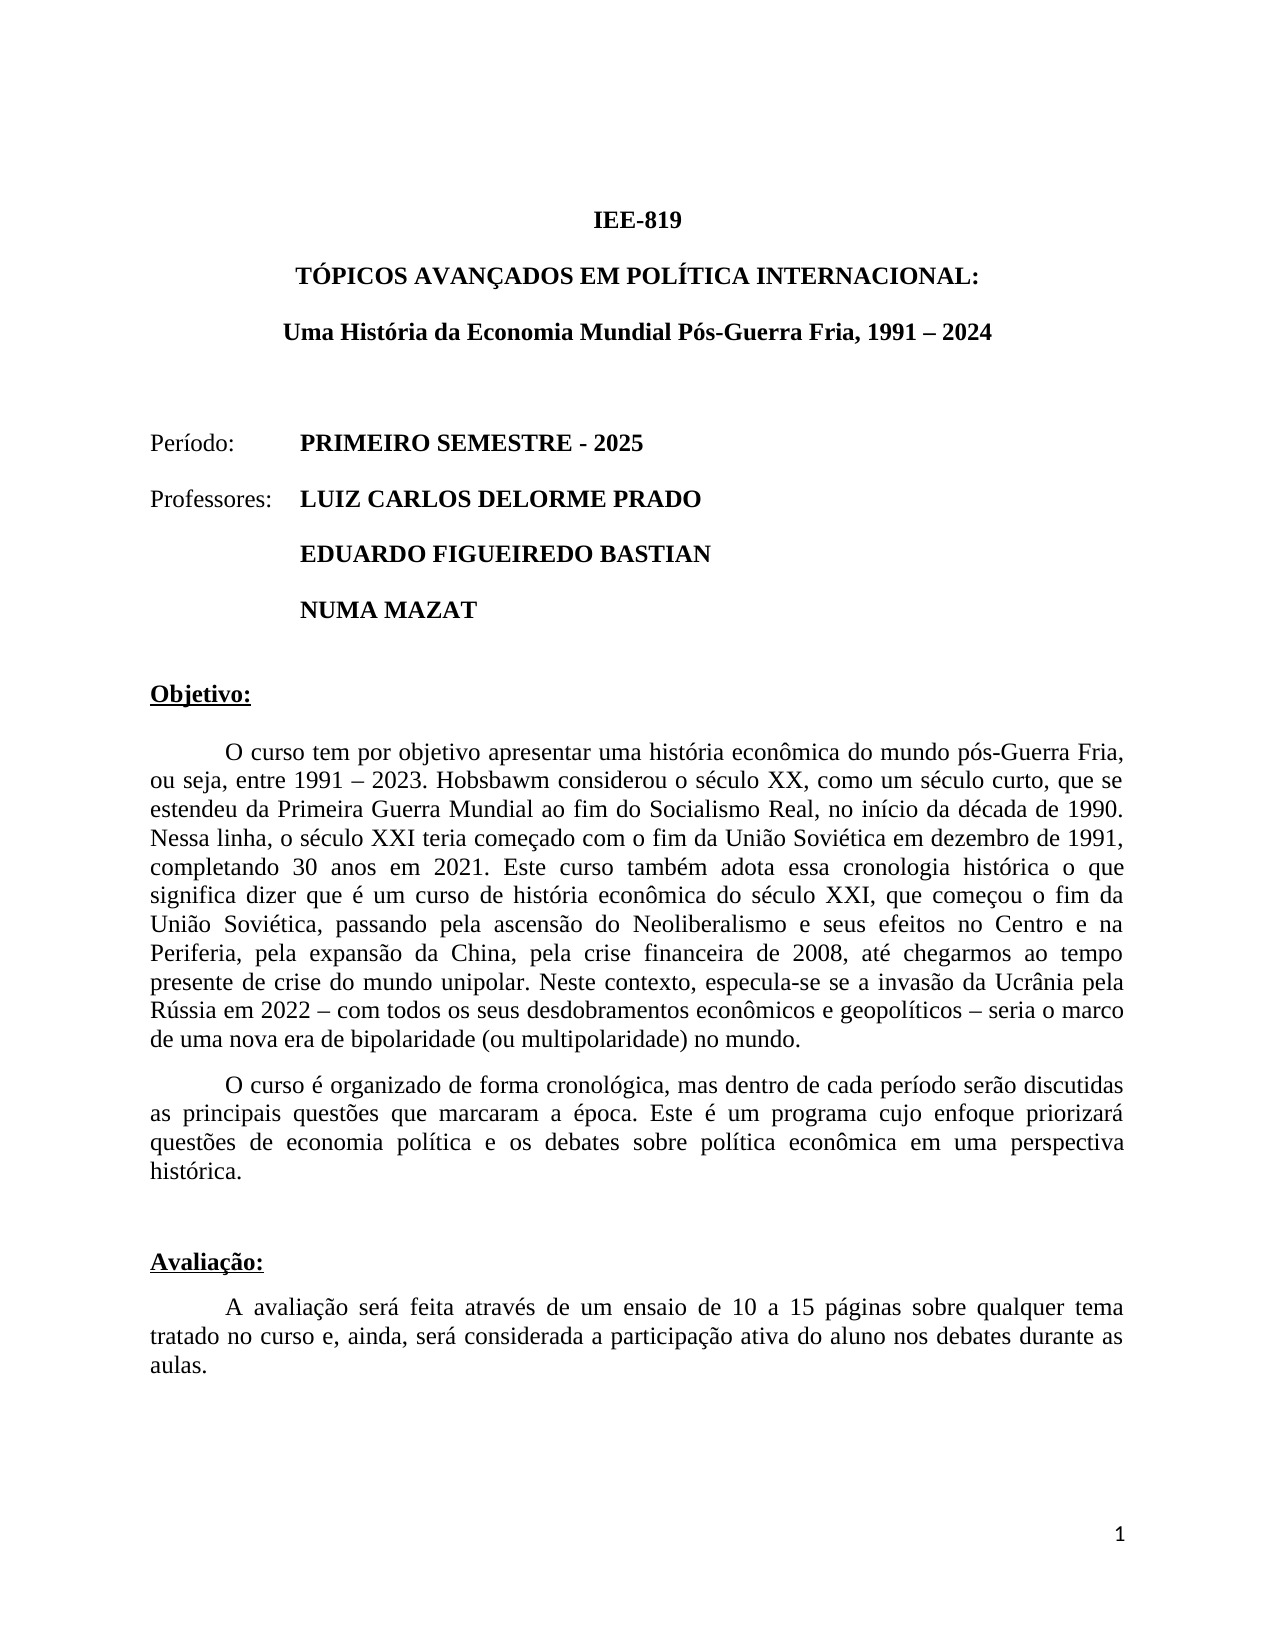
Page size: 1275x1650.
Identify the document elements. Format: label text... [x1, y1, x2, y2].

text EDUARDO FIGUEIREDO BASTIAN [150, 539, 1125, 568]
text Uma História da Economia Mundial Pós-Guerra Fria, 1991 – 2024 [150, 317, 1125, 346]
text NUMA MAZAT [150, 595, 1125, 624]
text Avaliação: [150, 1247, 1125, 1276]
text O curso tem por objetivo apresentar uma história econômica do mundo pós-Guerra Fria, ou seja, entre 1991 – 2023. Hobsbawm considerou o século XX, como um século curto, que se estendeu da Primeira Guerra Mundial ao fim do Socialismo Real, no início da década de 1990. Nessa linha, o século XXI teria começado com o fim da União Soviética em dezembro de 1991, completando 30 anos em 2021. Este curso também adota essa cronologia histórica o que significa dizer que é um curso de história econômica do século XXI, que começou o fim da União Soviética, passando pela ascensão do Neoliberalismo e seus efeitos no Centro e na Periferia, pela expansão da China, pela crise financeira de 2008, até chegarmos ao tempo presente de crise do mundo unipolar. Neste contexto, especula-se se a invasão da Ucrânia pela Rússia em 2022 – com todos os seus desdobramentos econômicos e geopolíticos – seria o marco de uma nova era de bipolaridade (ou multipolaridade) no mundo. [150, 737, 1125, 1053]
text Período: PRIMEIRO SEMESTRE - 2025 [150, 428, 1125, 457]
text A avaliação será feita através de um ensaio de 10 a 15 páginas sobre qualquer tema tratado no curso e, ainda, será considerada a participação ativa do aluno nos debates durante as aulas. [150, 1292, 1125, 1378]
text TÓPICOS AVANÇADOS EM POLÍTICA INTERNACIONAL: [150, 261, 1125, 290]
text O curso é organizado de forma cronológica, mas dentro de cada período serão discutidas as principais questões que marcaram a época. Este é um programa cujo enfoque priorizará questões de economia política e os debates sobre política econômica em uma perspectiva histórica. [150, 1070, 1125, 1185]
text Objetivo: [150, 679, 1125, 708]
text IEE-819 [150, 206, 1125, 234]
text Professores: LUIZ CARLOS DELORME PRADO [150, 484, 1125, 512]
